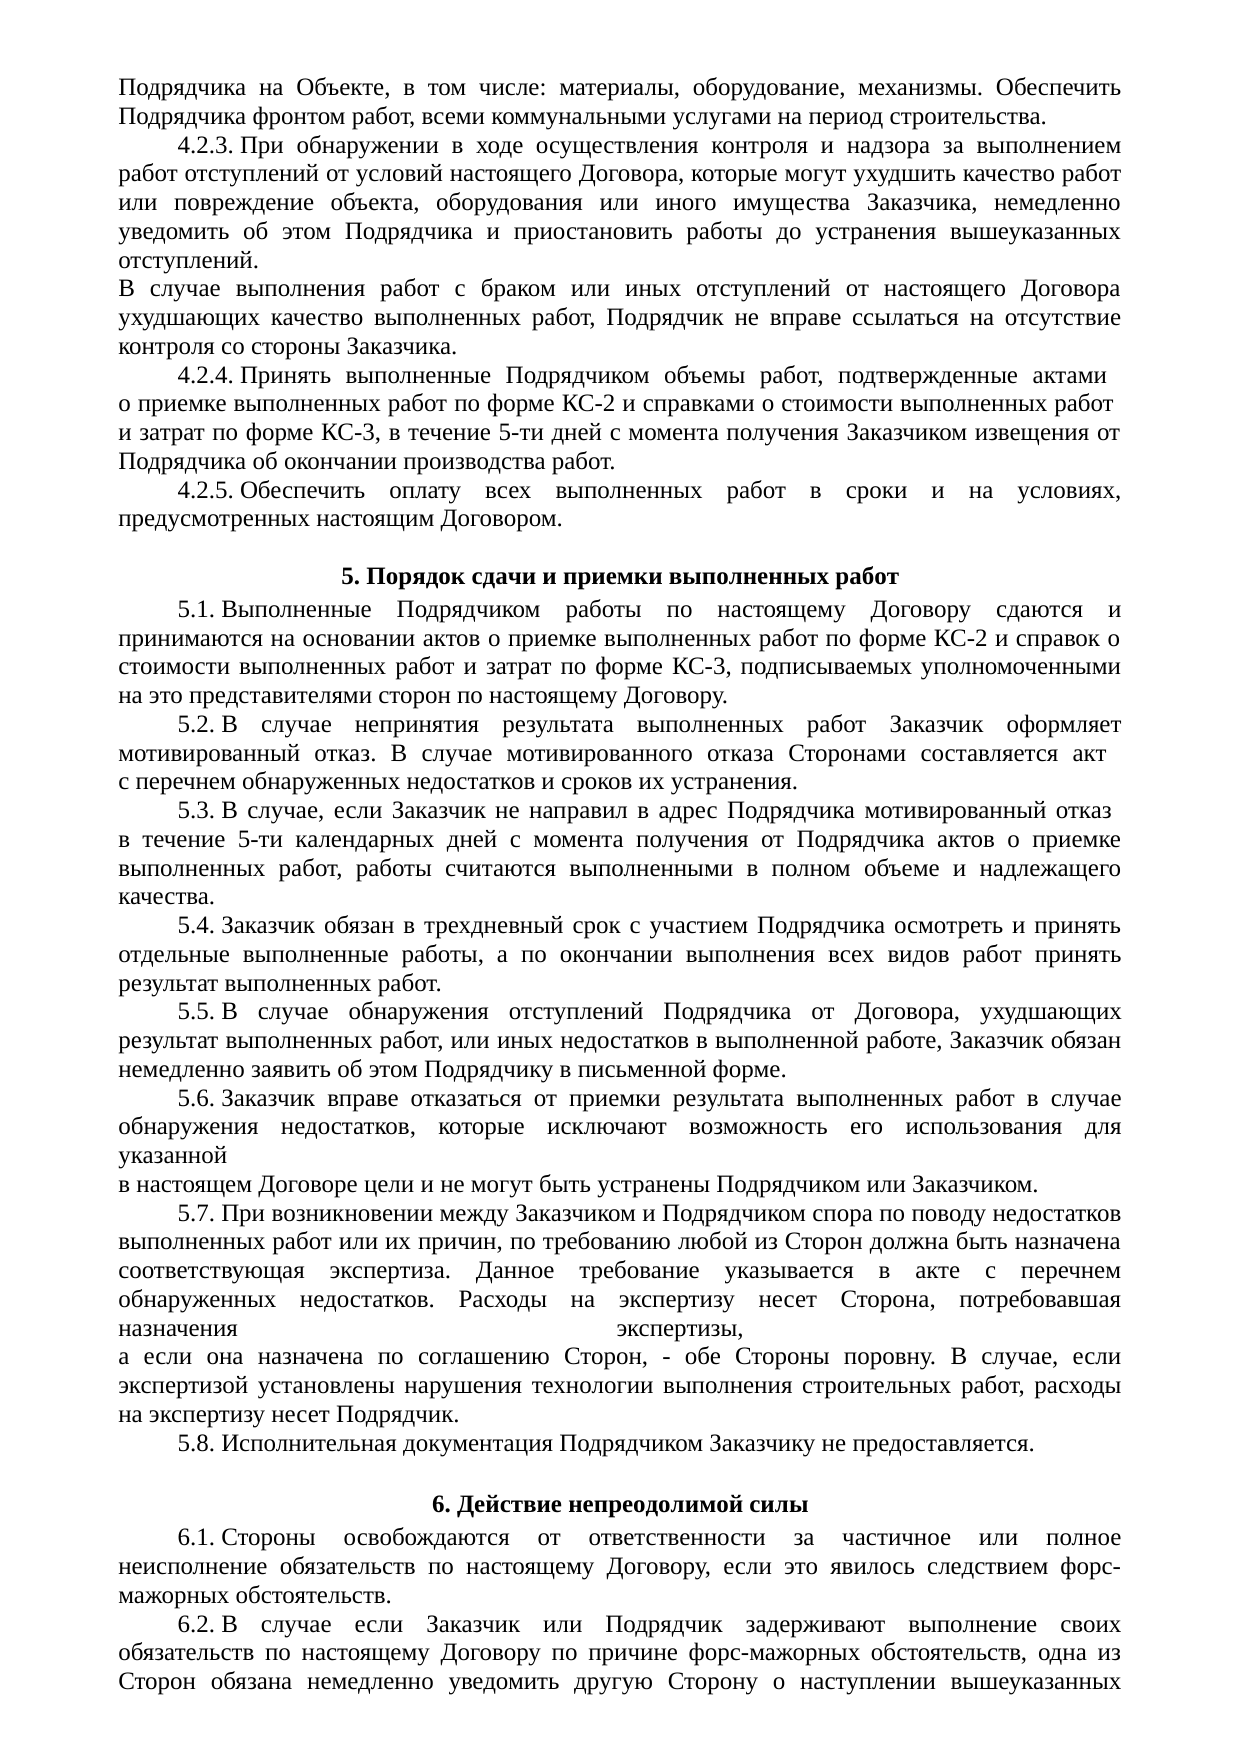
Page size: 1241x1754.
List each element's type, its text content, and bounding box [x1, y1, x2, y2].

text 5.4. Заказчик обязан в трехдневный срок с участием Подрядчика осмотреть и принять отдельные выполненные работы, а по окончании выполнения всех видов работ принять результат выполненных работ. [118, 910, 1122, 996]
text 4.2.5. Обеспечить оплату всех выполненных работ в сроки и на условиях, предусмотренных настоящим Договором. [118, 475, 1122, 532]
text 5.6. Заказчик вправе отказаться от приемки результата выполненных работ в случае обнаружения недостатков, которые исключают возможность его использования для указанной в настоящем Договоре цели и не могут быть устранены Подрядчиком или Заказчиком. [118, 1083, 1122, 1198]
text 5.1. Выполненные Подрядчиком работы по настоящему Договору сдаются и принимаются на основании актов о приемке выполненных работ по форме КС-2 и справок о стоимости выполненных работ и затрат по форме КС-3, подписываемых уполномоченными на это представителями сторон по настоящему Договору. [118, 594, 1122, 709]
text 4.2.3. При обнаружении в ходе осуществления контроля и надзора за выполнением работ отступлений от условий настоящего Договора, которые могут ухудшить качество работ или повреждение объекта, оборудования или иного имущества Заказчика, немедленно уведомить об этом Подрядчика и приостановить работы до устранения вышеуказанных отступлений. В случае выполнения работ с браком или иных отступлений от настоящего Договора ухудшающих качество выполненных работ, Подрядчик не вправе ссылаться на отсутствие контроля со стороны Заказчика. [118, 130, 1122, 360]
text 5.8. Исполнительная документация Подрядчиком Заказчику не предоставляется. [118, 1428, 1122, 1456]
text 5.2. В случае непринятия результата выполненных работ Заказчик оформляет мотивированный отказ. В случае мотивированного отказа Сторонами составляется акт с перечнем обнаруженных недостатков и сроков их устранения. [118, 709, 1122, 795]
text 5.3. В случае, если Заказчик не направил в адрес Подрядчика мотивированный отказ в течение 5-ти календарных дней с момента получения от Подрядчика актов о приемке выполненных работ, работы считаются выполненными в полном объеме и надлежащего качества. [118, 795, 1122, 910]
text 6.1. Стороны освобождаются от ответственности за частичное или полное неисполнение обязательств по настоящему Договору, если это явилось следствием форс-мажорных обстоятельств. [118, 1522, 1122, 1609]
text 6. Действие непреодолимой силы [118, 1489, 1122, 1518]
text 5.7. При возникновении между Заказчиком и Подрядчиком спора по поводу недостатков выполненных работ или их причин, по требованию любой из Сторон должна быть назначена соответствующая экспертиза. Данное требование указывается в акте с перечнем обнаруженных недостатков. Расходы на экспертизу несет Сторона, потребовавшая назначения экспертизы, а если она назначена по соглашению Сторон, - обе Стороны поровну. В случае, если экспертизой установлены нарушения технологии выполнения строительных работ, расходы на экспертизу несет Подрядчик. [118, 1198, 1122, 1428]
text 4.2.4. Принять выполненные Подрядчиком объемы работ, подтвержденные актами о приемке выполненных работ по форме КС-2 и справками о стоимости выполненных работ и затрат по форме КС-3, в течение 5-ти дней с момента получения Заказчиком извещения от Подрядчика об окончании производства работ. [118, 360, 1122, 475]
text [118, 72, 1122, 130]
text 5. Порядок сдачи и приемки выполненных работ [118, 561, 1122, 590]
text 5.5. В случае обнаружения отступлений Подрядчика от Договора, ухудшающих результат выполненных работ, или иных недостатков в выполненной работе, Заказчик обязан немедленно заявить об этом Подрядчику в письменной форме. [118, 996, 1122, 1083]
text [118, 1609, 1122, 1695]
